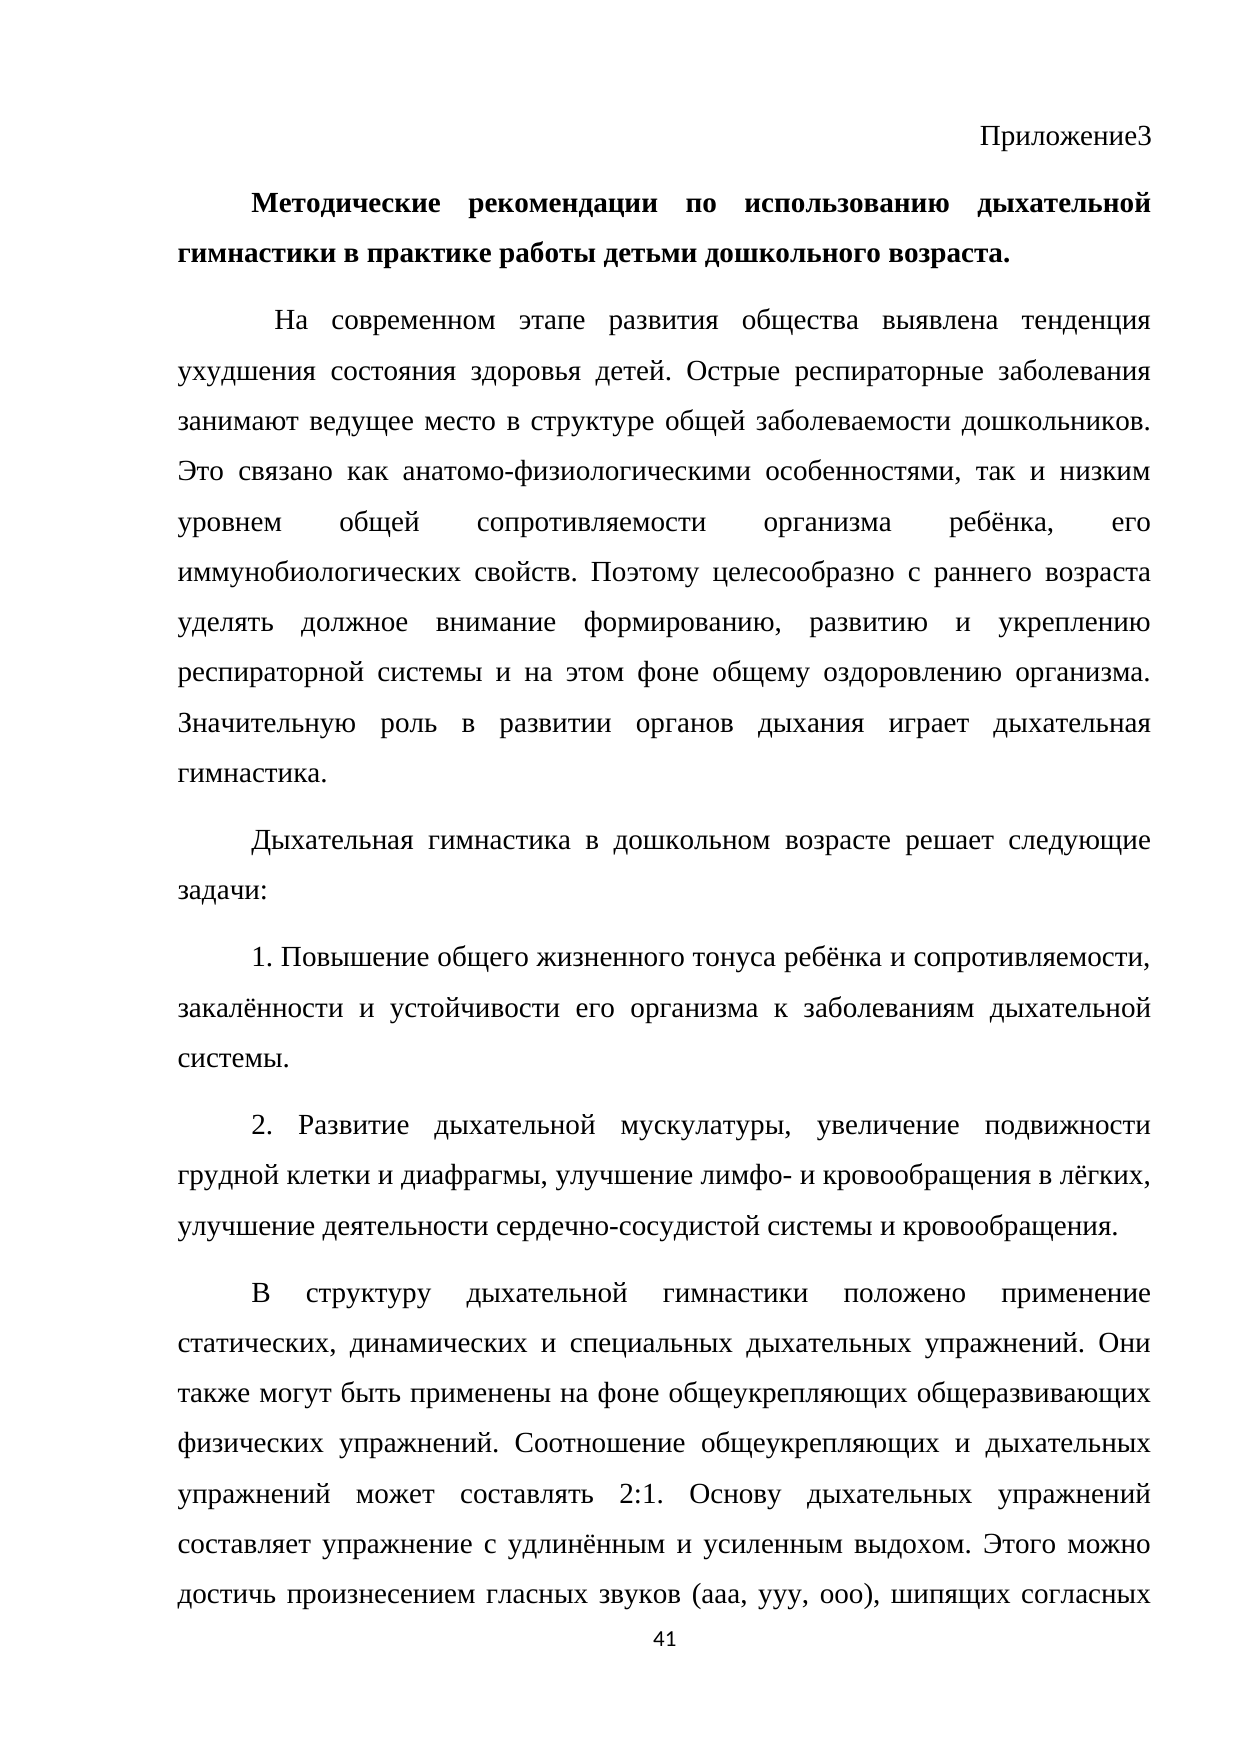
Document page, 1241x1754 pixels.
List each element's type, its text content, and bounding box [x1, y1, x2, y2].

text Дыхательная гимнастика в дошкольном возрасте решает следующие задачи: [177, 822, 1152, 906]
text На современном этапе развития общества выявлена тенденция ухудшения состояния здоровья детей. Острые респираторные заболевания занимают ведущее место в структуре общей заболеваемости дошкольников. Это связано как анатомо-физиологическими особенностями, так и низким уровнем общей сопротивляемости организма ребёнка, его иммунобиологических свойств. Поэтому целесообразно с раннего возраста уделять должное внимание формированию, развитию и укреплению респираторной системы и на этом фоне общему оздоровлению организма. Значительную роль в развитии органов дыхания играет дыхательная гимнастика. [177, 302, 1152, 789]
text 1. Повышение общего жизненного тонуса ребёнка и сопротивляемости, закалённости и устойчивости его организма к заболеваниям дыхательной системы. [177, 939, 1152, 1074]
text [177, 1275, 1152, 1610]
text Приложение3 [177, 118, 1152, 152]
text 2. Развитие дыхательной мускулатуры, увеличение подвижности грудной клетки и диафрагмы, улучшение лимфо- и кровообращения в лёгких, улучшение деятельности сердечно-сосудистой системы и кровообращения. [177, 1107, 1152, 1241]
text Методические рекомендации по использованию дыхательной гимнастики в практике работы детьми дошкольного возраста. [177, 185, 1152, 269]
